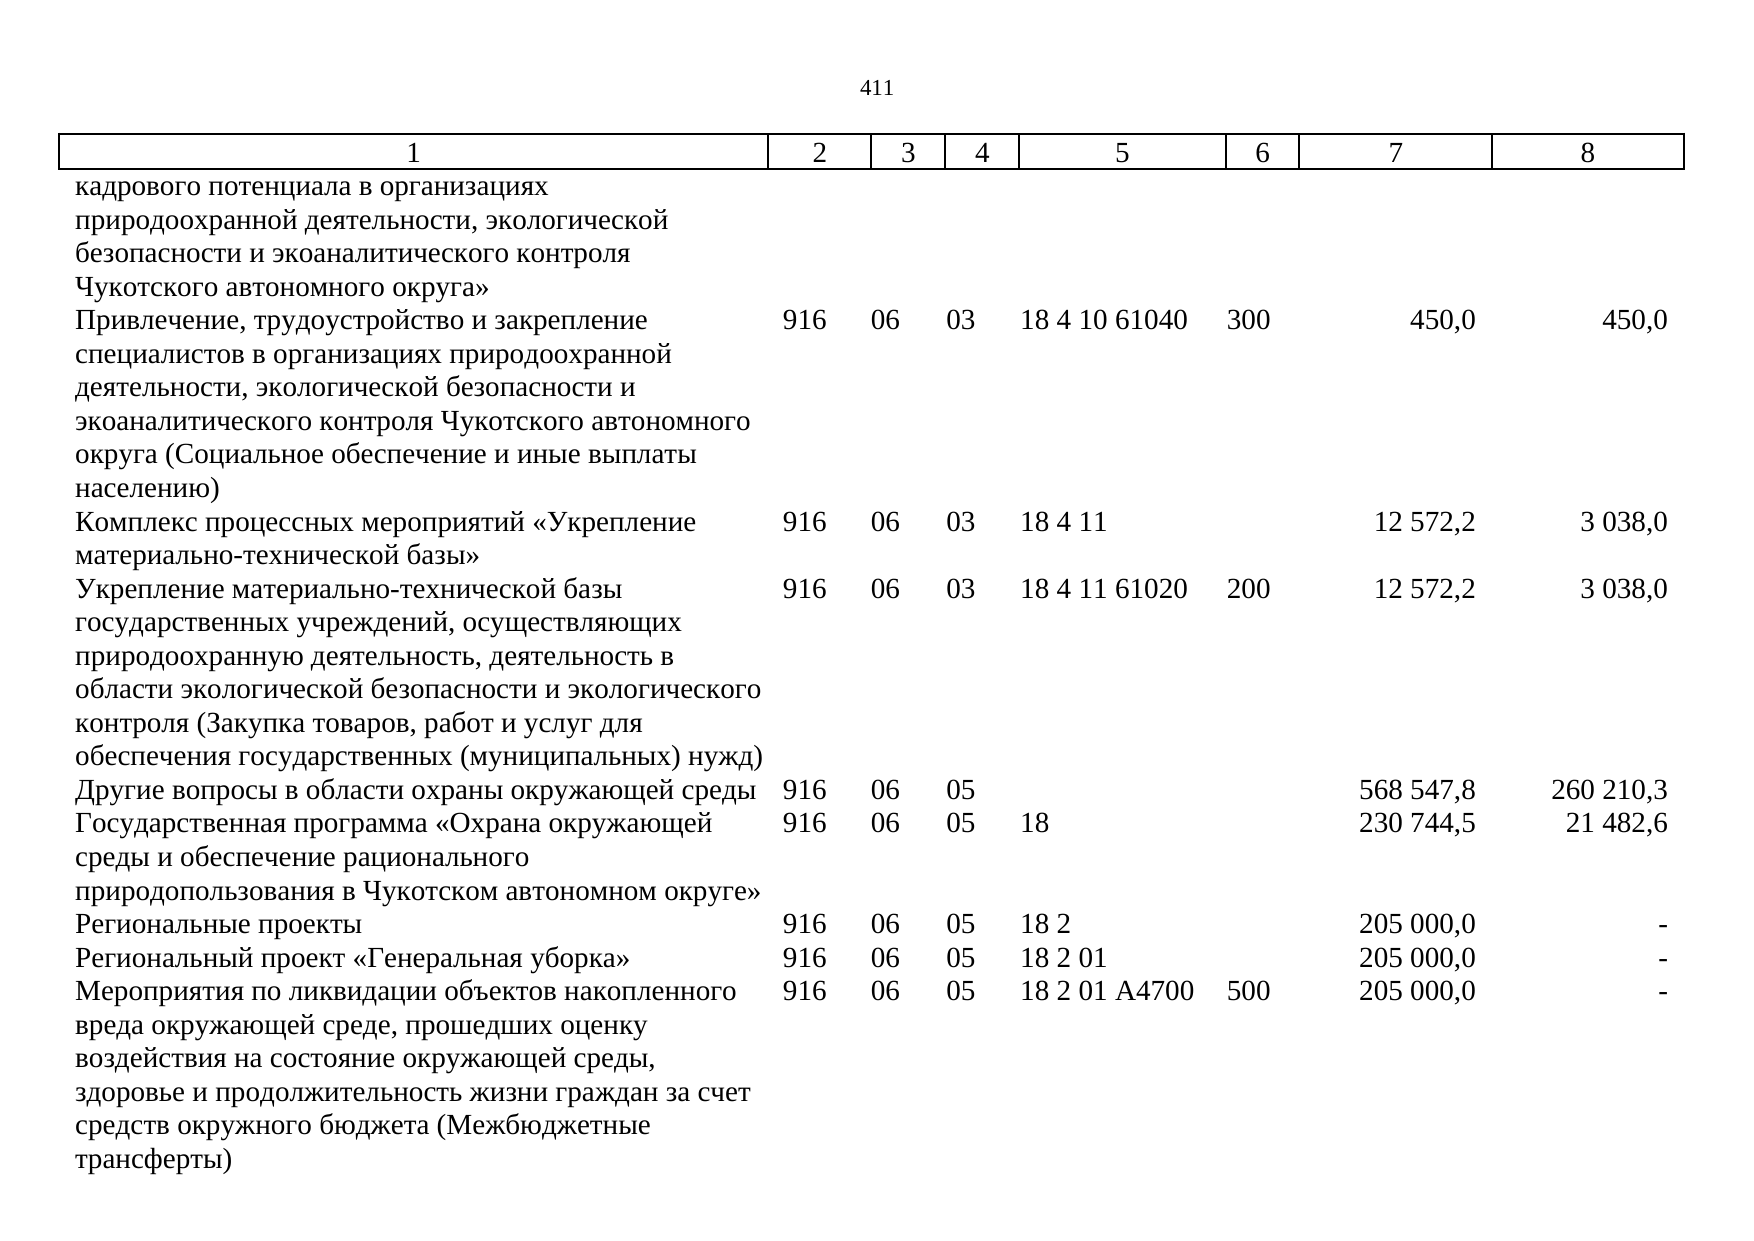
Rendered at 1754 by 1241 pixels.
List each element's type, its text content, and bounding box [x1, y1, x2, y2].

table_header 1 [60, 135, 767, 168]
table_header 4 [946, 135, 1018, 168]
table_header 2 [769, 135, 870, 168]
table_header 5 [1020, 135, 1225, 168]
table_header 3 [872, 135, 944, 168]
table_header 8 [1493, 135, 1683, 168]
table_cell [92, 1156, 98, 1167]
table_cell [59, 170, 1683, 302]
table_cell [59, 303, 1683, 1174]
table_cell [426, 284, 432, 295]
table_header 6 [1227, 135, 1298, 168]
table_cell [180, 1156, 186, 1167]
table_header 7 [1300, 135, 1491, 168]
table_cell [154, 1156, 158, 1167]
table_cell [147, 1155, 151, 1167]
